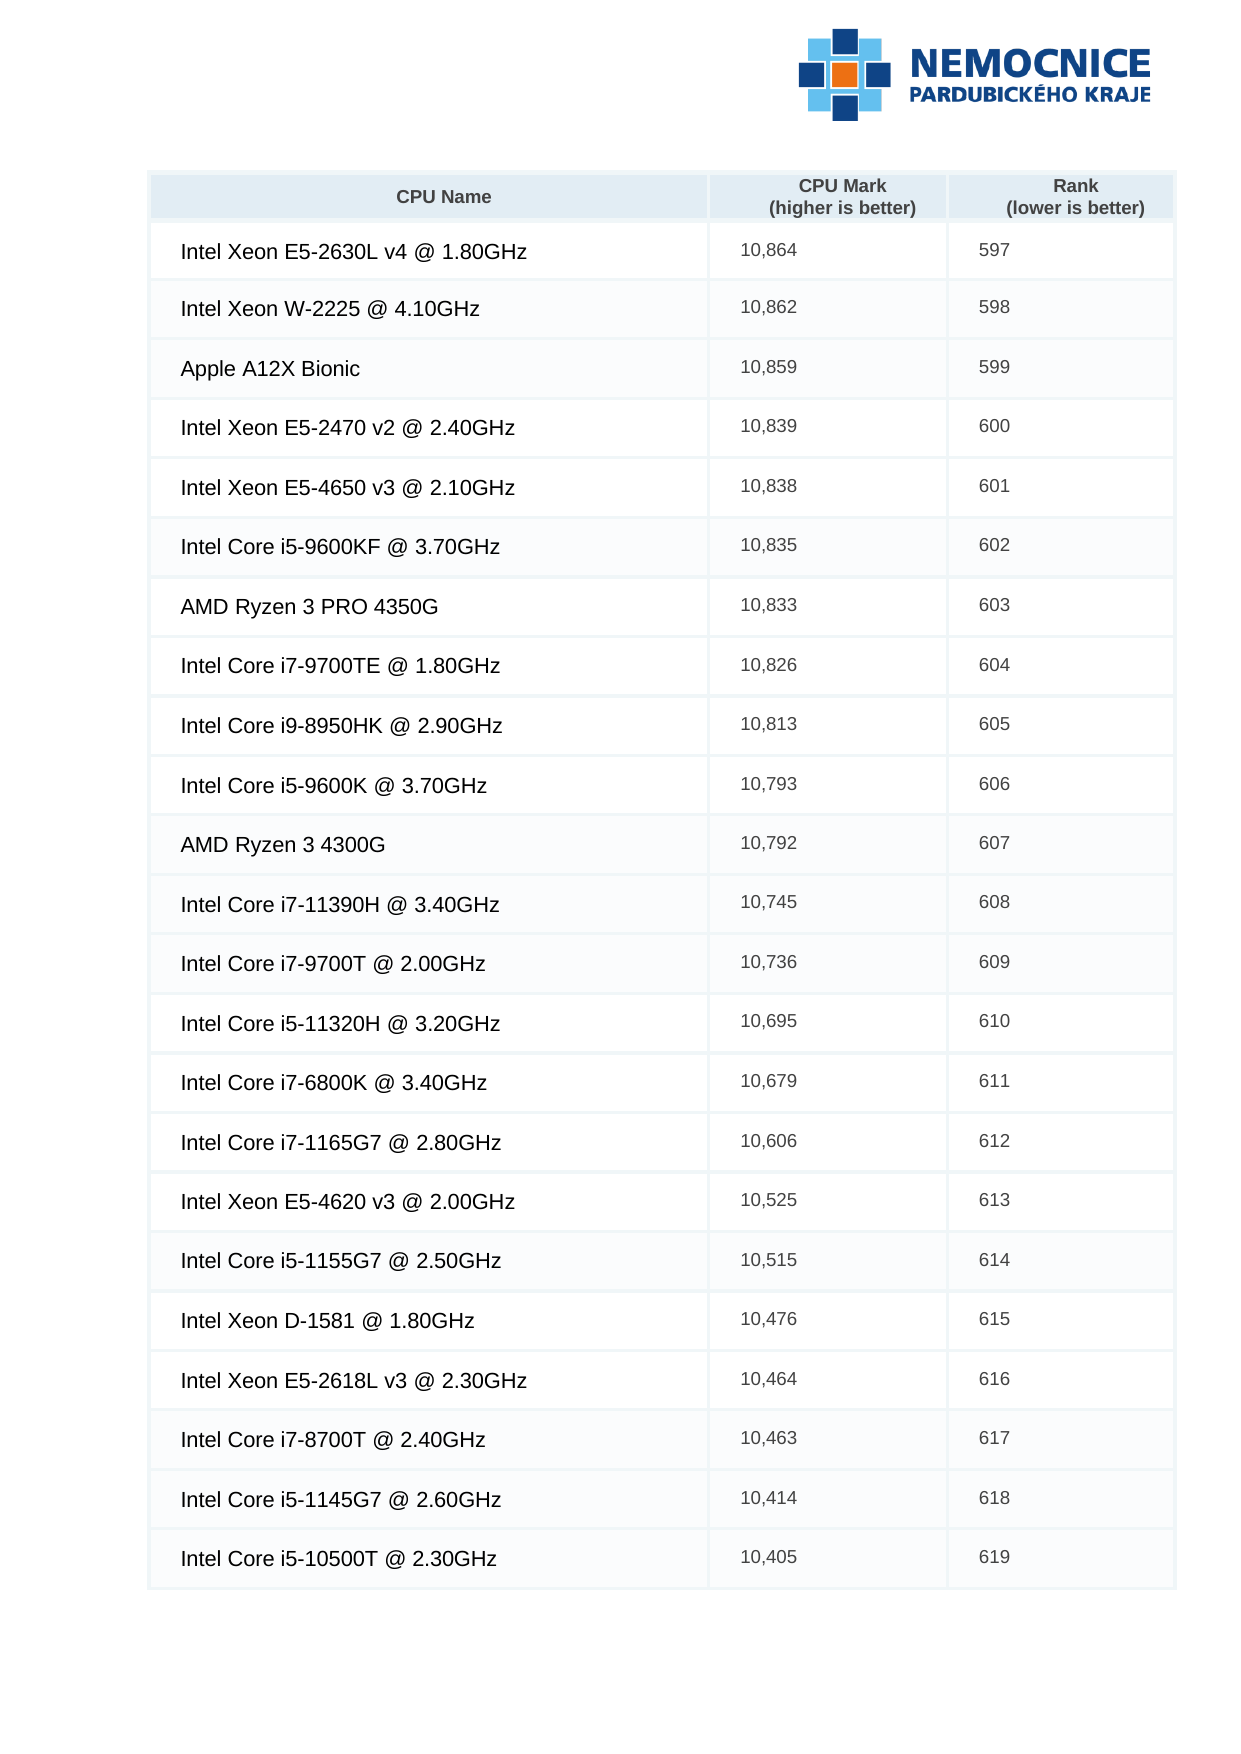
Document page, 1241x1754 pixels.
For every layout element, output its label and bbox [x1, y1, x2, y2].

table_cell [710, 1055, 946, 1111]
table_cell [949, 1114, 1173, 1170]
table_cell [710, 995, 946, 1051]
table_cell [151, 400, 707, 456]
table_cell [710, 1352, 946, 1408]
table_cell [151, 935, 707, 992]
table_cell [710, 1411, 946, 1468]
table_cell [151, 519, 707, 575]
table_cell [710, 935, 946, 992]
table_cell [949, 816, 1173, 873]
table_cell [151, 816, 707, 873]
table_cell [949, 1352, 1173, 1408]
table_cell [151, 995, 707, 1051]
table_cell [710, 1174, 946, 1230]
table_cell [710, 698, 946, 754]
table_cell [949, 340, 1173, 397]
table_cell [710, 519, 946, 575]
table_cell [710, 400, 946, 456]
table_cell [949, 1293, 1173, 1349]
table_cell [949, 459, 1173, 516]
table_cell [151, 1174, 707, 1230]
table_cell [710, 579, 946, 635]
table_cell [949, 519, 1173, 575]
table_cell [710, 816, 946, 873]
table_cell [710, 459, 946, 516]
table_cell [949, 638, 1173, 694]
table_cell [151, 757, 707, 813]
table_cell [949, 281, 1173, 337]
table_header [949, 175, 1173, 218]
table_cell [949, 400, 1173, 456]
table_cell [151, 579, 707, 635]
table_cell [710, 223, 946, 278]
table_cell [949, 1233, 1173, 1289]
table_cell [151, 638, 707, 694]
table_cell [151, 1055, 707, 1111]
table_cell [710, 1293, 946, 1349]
picture [797, 27, 1151, 122]
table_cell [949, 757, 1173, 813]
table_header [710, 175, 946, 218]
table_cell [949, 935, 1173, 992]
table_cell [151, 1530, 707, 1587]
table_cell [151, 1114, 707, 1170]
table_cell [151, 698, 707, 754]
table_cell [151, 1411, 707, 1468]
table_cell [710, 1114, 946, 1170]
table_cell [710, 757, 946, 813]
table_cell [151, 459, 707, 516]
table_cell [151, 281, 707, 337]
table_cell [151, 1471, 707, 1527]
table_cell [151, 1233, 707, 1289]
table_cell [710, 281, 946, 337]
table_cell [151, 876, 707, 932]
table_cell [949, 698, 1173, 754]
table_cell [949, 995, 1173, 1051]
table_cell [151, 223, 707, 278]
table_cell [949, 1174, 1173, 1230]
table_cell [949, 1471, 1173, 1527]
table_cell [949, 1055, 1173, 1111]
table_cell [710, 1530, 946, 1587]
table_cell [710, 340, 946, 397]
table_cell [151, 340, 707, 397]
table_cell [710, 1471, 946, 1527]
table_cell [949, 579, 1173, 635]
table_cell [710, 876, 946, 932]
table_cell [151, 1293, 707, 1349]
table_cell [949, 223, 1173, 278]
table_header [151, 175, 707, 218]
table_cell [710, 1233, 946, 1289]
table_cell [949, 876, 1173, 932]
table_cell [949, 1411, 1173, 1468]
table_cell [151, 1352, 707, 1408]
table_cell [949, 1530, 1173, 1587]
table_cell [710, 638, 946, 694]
